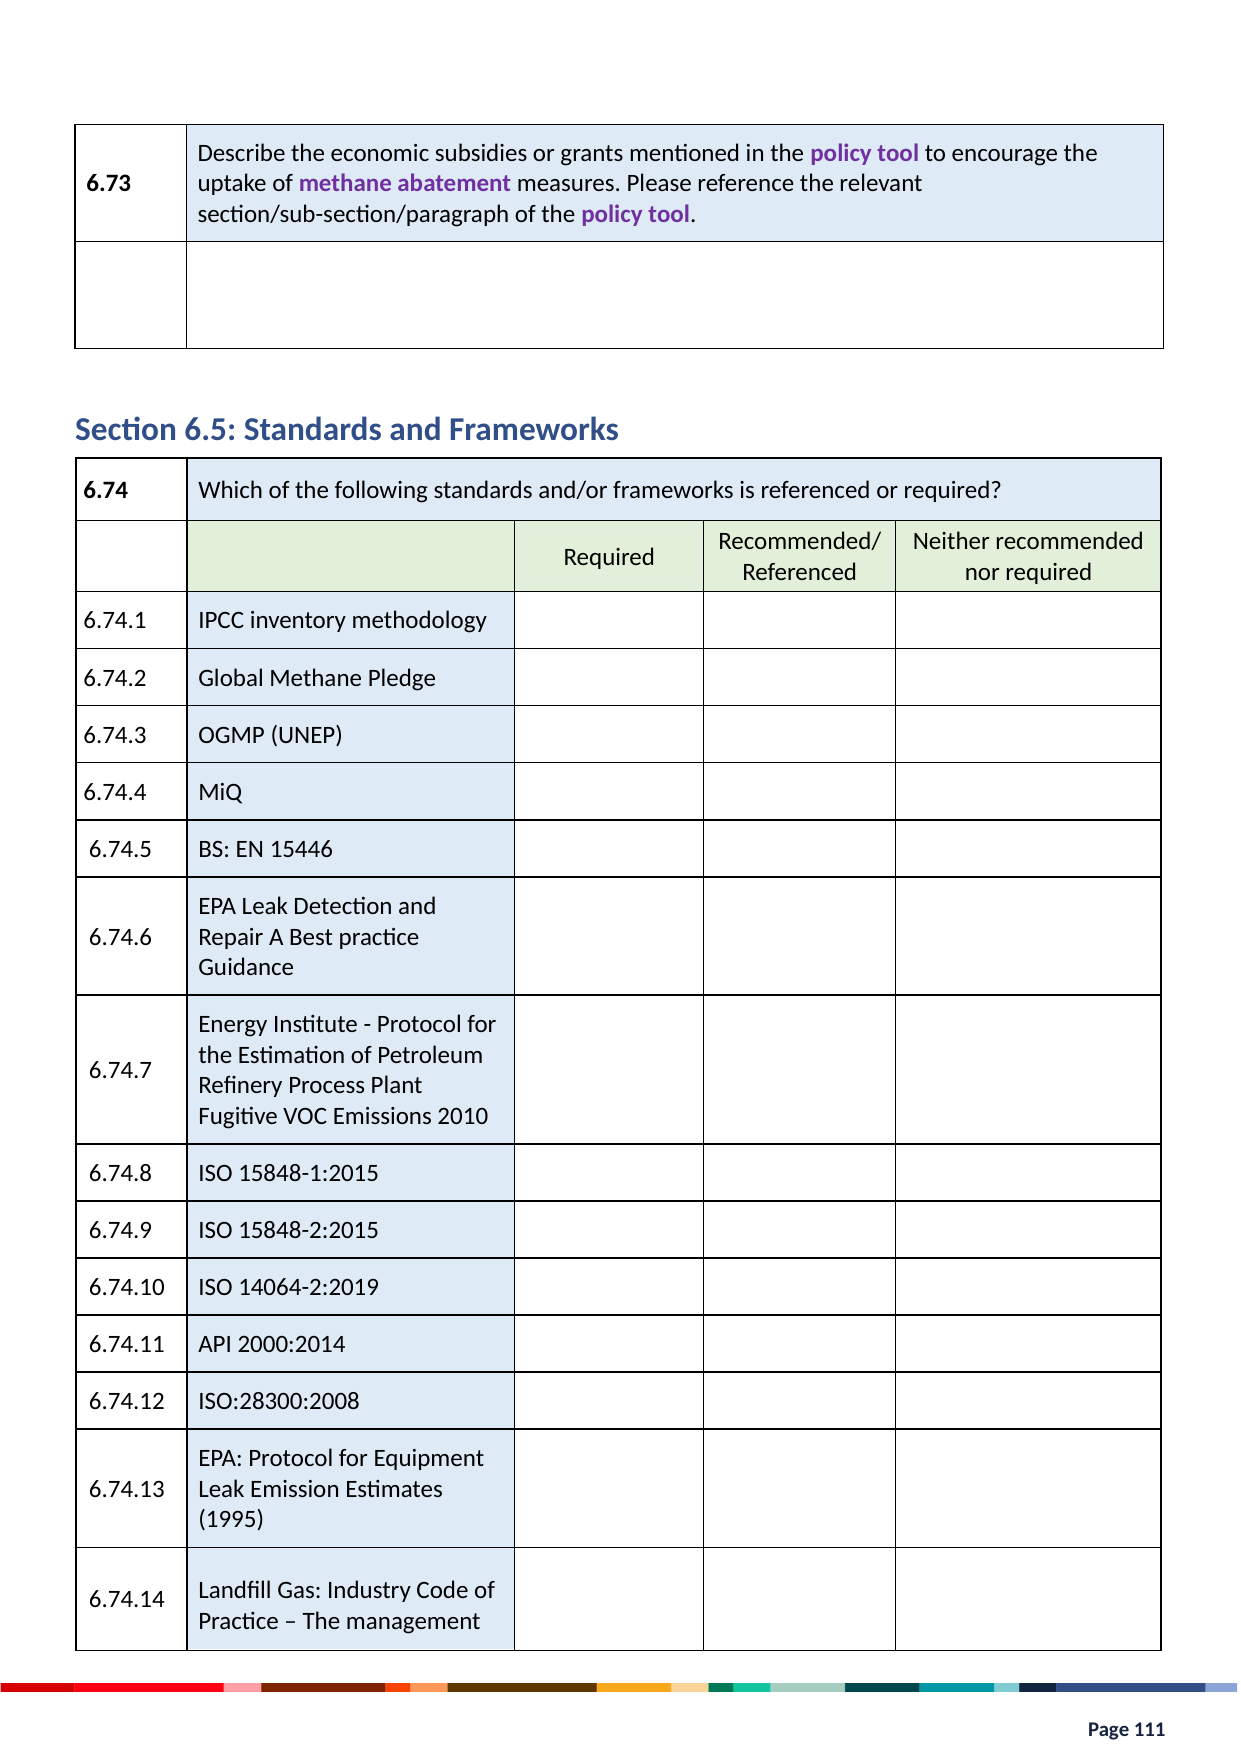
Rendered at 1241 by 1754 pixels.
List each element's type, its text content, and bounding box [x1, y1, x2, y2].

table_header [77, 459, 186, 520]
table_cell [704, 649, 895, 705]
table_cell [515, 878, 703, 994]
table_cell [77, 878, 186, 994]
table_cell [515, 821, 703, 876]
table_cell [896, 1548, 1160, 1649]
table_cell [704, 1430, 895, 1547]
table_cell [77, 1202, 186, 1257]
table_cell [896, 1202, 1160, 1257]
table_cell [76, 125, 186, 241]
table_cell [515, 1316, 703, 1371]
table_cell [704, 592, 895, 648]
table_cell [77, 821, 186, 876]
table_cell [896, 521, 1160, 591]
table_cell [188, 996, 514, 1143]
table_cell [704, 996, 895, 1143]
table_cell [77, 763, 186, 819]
subtitle Section 6.5: Standards and Frameworks [75, 408, 1165, 449]
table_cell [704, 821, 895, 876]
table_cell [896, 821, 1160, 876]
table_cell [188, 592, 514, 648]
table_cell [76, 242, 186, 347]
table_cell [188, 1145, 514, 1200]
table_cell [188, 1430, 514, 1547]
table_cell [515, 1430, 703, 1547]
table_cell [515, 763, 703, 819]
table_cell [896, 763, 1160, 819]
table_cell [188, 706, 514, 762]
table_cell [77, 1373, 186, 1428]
picture [0, 1683, 1236, 1692]
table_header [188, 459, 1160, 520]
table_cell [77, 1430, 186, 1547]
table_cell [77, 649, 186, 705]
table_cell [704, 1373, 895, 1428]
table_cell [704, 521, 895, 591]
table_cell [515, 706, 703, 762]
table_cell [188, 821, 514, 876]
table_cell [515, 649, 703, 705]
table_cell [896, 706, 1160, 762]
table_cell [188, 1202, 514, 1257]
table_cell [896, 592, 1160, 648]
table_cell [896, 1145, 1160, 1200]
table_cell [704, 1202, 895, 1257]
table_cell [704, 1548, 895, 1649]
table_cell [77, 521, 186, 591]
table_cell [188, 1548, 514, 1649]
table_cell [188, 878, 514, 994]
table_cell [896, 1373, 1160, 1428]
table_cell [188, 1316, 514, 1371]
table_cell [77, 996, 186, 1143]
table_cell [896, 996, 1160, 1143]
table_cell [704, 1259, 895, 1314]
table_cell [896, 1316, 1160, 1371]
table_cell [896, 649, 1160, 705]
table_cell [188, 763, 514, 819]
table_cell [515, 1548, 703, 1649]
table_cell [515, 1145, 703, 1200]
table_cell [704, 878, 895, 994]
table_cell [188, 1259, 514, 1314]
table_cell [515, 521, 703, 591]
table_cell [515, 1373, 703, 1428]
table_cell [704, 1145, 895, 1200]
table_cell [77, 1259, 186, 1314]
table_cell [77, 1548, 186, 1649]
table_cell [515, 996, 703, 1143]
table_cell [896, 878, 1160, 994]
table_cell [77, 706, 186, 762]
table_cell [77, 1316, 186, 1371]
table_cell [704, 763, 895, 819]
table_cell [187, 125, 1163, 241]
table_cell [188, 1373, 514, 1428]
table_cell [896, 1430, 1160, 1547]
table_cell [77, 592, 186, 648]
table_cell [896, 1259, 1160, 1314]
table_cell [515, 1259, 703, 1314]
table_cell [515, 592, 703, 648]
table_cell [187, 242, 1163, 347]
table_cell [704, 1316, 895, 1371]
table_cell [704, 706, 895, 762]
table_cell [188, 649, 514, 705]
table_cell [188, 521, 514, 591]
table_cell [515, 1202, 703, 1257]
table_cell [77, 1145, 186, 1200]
